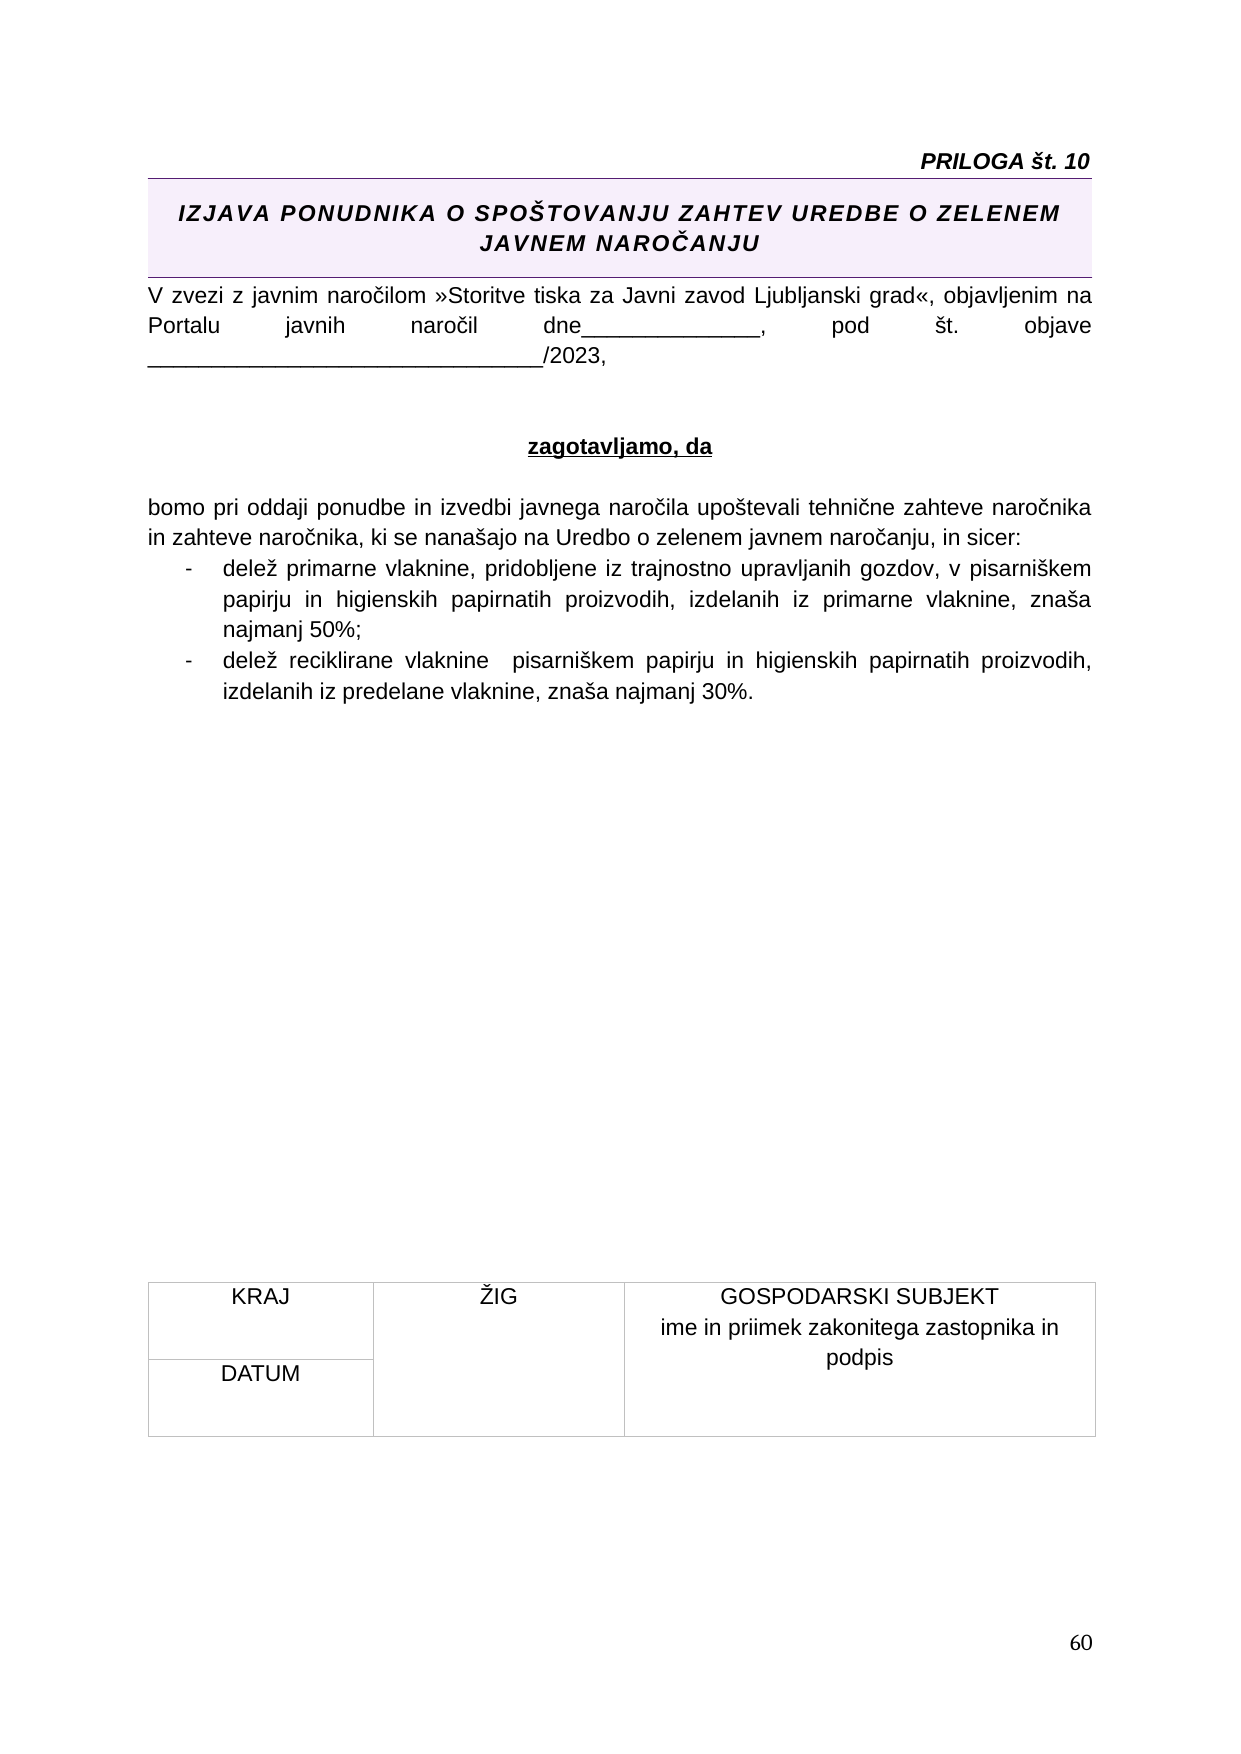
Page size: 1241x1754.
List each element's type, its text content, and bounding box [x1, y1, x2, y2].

text IZJAVA PONUDNIKA O SPOŠTOVANJU ZAHTEV UREDBE O ZELENEM JAVNEM NAROČANJU [148, 179, 1092, 277]
list delež reciklirane vlaknine pisarniškem papirju in higienskih papirnatih proizvodih, izdelanih iz predelane vlaknine, znaša najmanj 30%. [185, 646, 1092, 704]
table_header KRAJ [149, 1283, 373, 1359]
text zagotavljamo, da [148, 433, 1092, 459]
text V zvezi z javnim naročilom »Storitve tiska za Javni zavod Ljubljanski grad«, objavljenim na Portalu javnih naročil dne______________, pod št. objave _______________________________/2023, [148, 282, 1092, 369]
table_cell DATUM [149, 1360, 373, 1436]
table_header ŽIG [374, 1283, 624, 1436]
text bomo pri oddaji ponudbe in izvedbi javnega naročila upoštevali tehnične zahteve naročnika in zahteve naročnika, ki se nanašajo na Uredbo o zelenem javnem naročanju, in sicer: [148, 493, 1092, 550]
table_header GOSPODARSKI SUBJEKT ime in priimek zakonitega zastopnika in podpis [625, 1283, 1095, 1436]
list delež primarne vlaknine, pridobljene iz trajnostno upravljanih gozdov, v pisarniškem papirju in higienskih papirnatih proizvodih, izdelanih iz primarne vlaknine, znaša najmanj 50%; [185, 554, 1092, 642]
text PRILOGA št. 10 [148, 148, 1092, 174]
